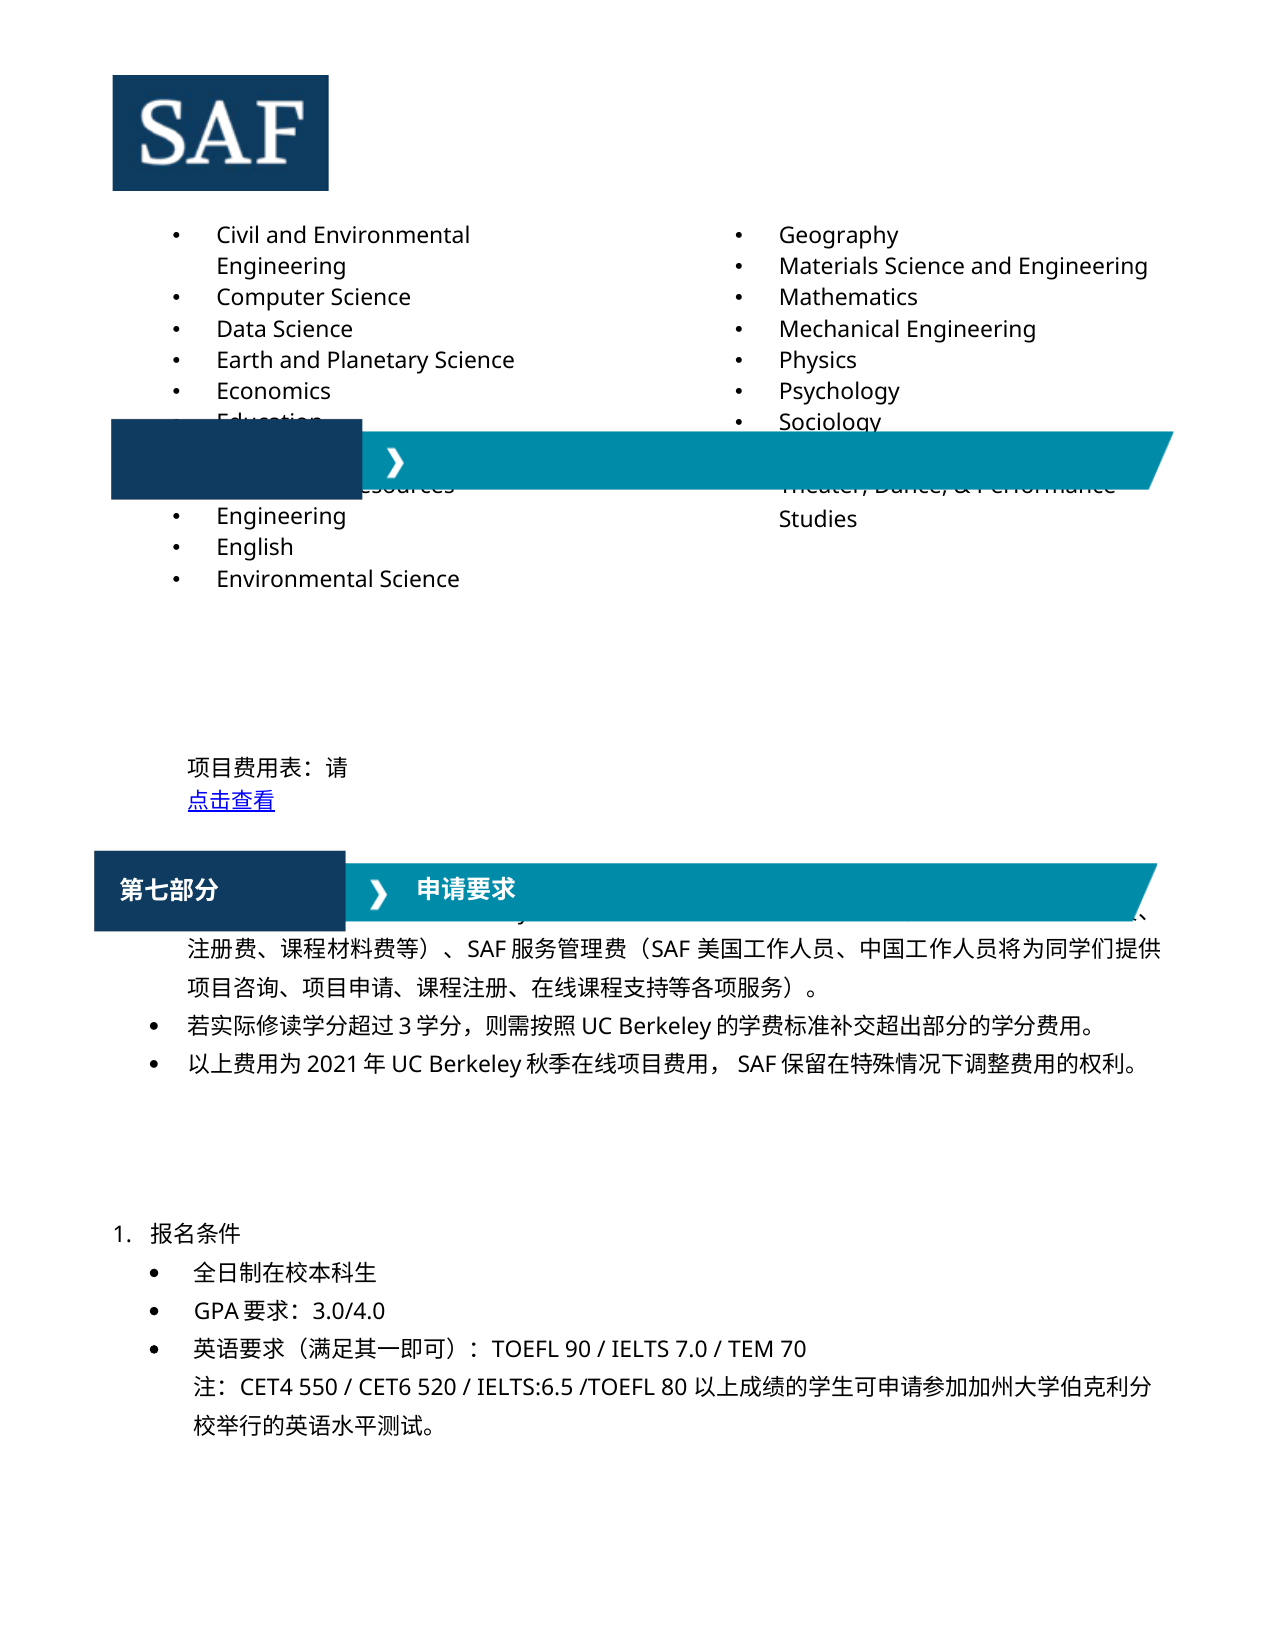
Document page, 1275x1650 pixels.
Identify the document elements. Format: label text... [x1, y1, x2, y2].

picture [112, 75, 329, 191]
list Civil and Environmental Engineering [172, 219, 600, 281]
list Mechanical Engineering [735, 312, 1162, 344]
list Theater, Dance, & Performance Studies [735, 517, 1162, 534]
picture [72, 838, 1158, 949]
list 若实际修读学分超过3学分，则需按照UC Berkeley的学费标准补交超出部分的学分费用。 [150, 1008, 1162, 1041]
list 以上费用为2021年UC Berkeley秋季在线项目费用， SAF保留在特殊情况下调整费用的权利。 [150, 1046, 1162, 1079]
list 全日制在校本科生 [150, 1254, 1162, 1288]
picture [89, 407, 1174, 517]
list Engineering [172, 517, 600, 531]
list Psychology [735, 375, 1162, 406]
list Economics [172, 375, 600, 406]
list 以上项目费用包括：UC Berkeley学杂费（3学分费用、其他必收杂费，包括国际学生服务费、注册费、课程材料费等）、SAF服务管理费（SAF 美国工作人员、中国工作人员将为同学们提供项目咨询、项目申请、课程注册、在线课程支持等各项服务）。 [150, 893, 1162, 1003]
list GPA要求：3.0/4.0 [150, 1293, 1162, 1326]
list Earth and Planetary Science [172, 344, 600, 375]
list 注：CET4 550 / CET6 520 / IELTS:6.5 /TOEFL 80 以上成绩的学生可申请参加加州大学伯克利分校举行的英语水平测试。 [194, 1369, 1162, 1441]
list Computer Science [172, 281, 600, 312]
list Environmental Science [172, 562, 600, 594]
list Mathematics [735, 281, 1162, 312]
list English [172, 531, 600, 562]
list Data Science [172, 312, 600, 344]
list 报名条件 [112, 1216, 1162, 1249]
list 英语要求（满足其一即可）：TOEFL 90 / IELTS 7.0 / TEM 70 [150, 1331, 1162, 1364]
text 项目费用表：请点击查看 [187, 749, 368, 814]
list Physics [735, 344, 1162, 375]
list Materials Science and Engineering [735, 250, 1162, 281]
list Geography [735, 219, 1162, 250]
